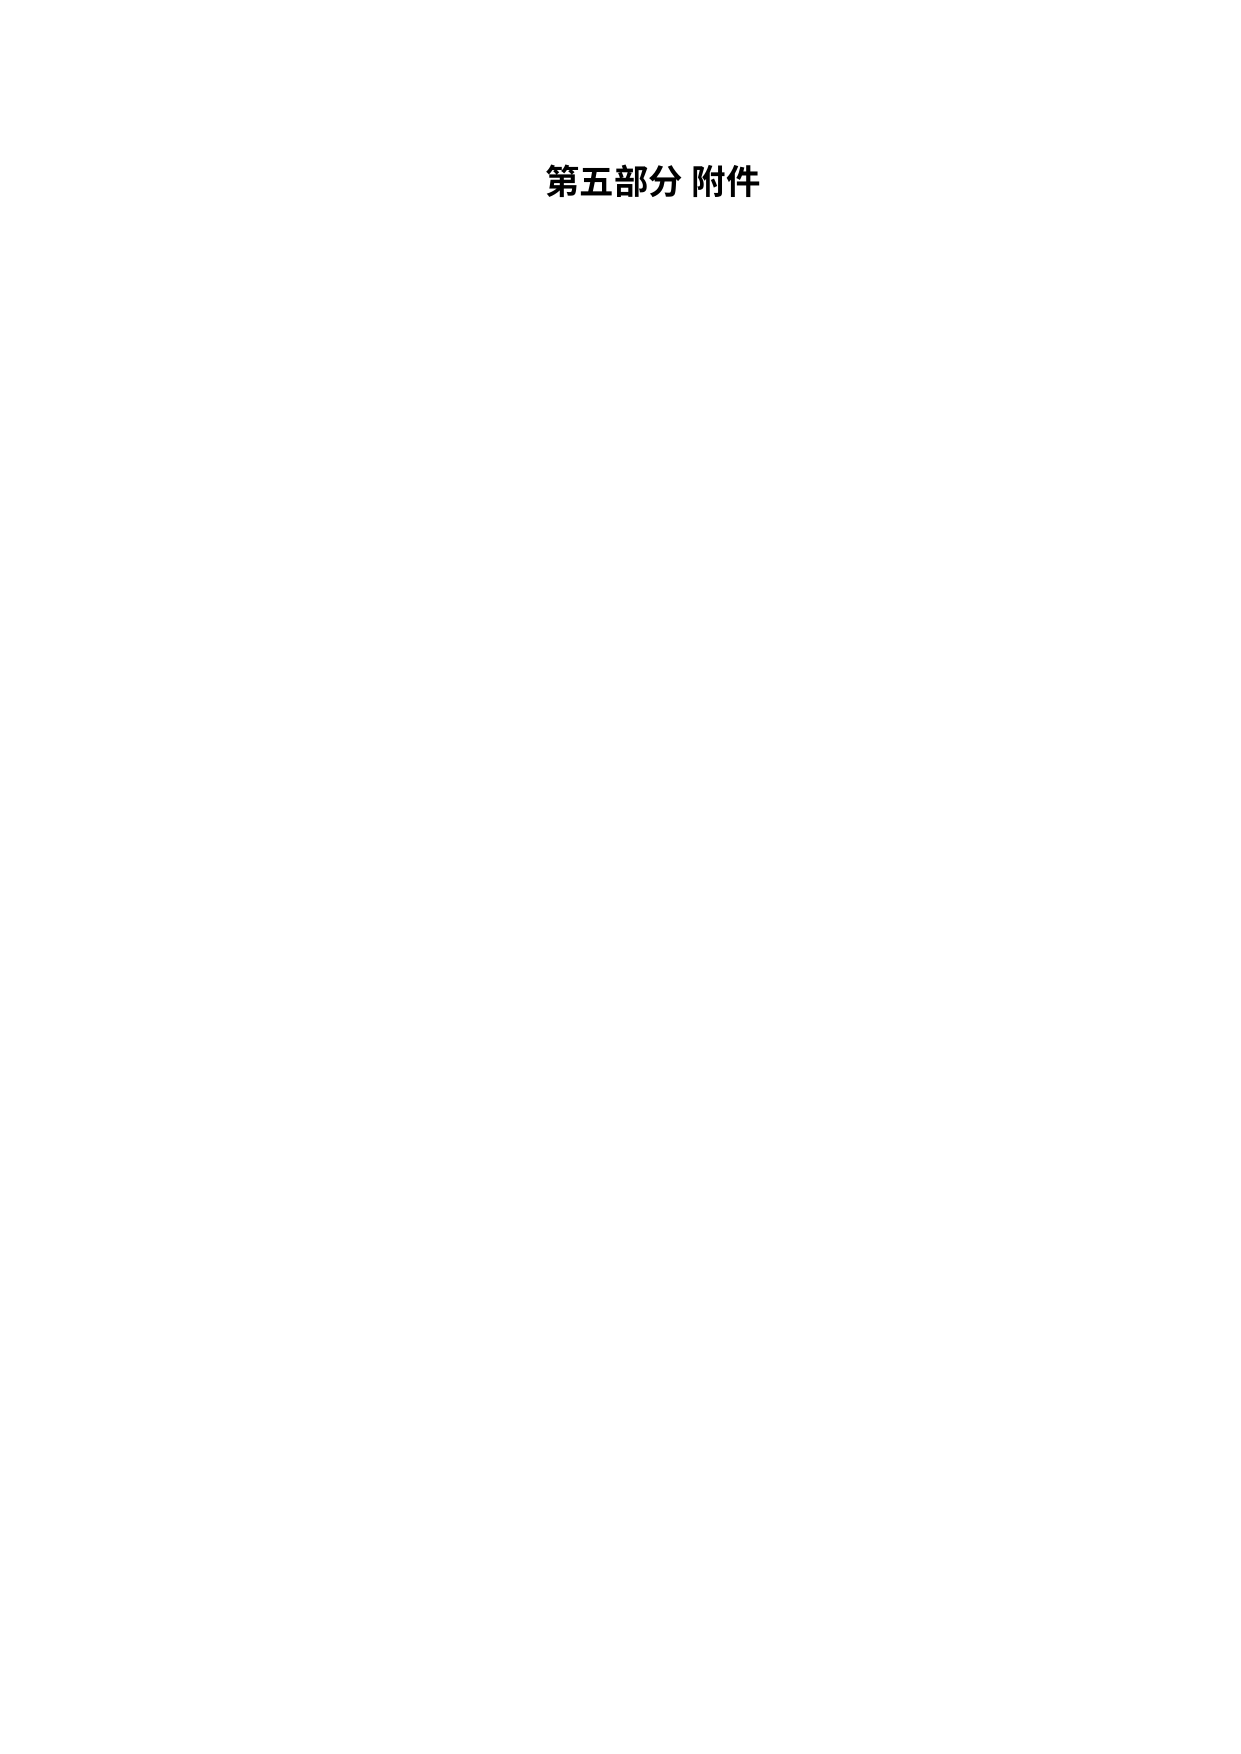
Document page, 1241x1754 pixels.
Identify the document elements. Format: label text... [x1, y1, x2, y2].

text 第五部分 附件 [150, 150, 1090, 204]
